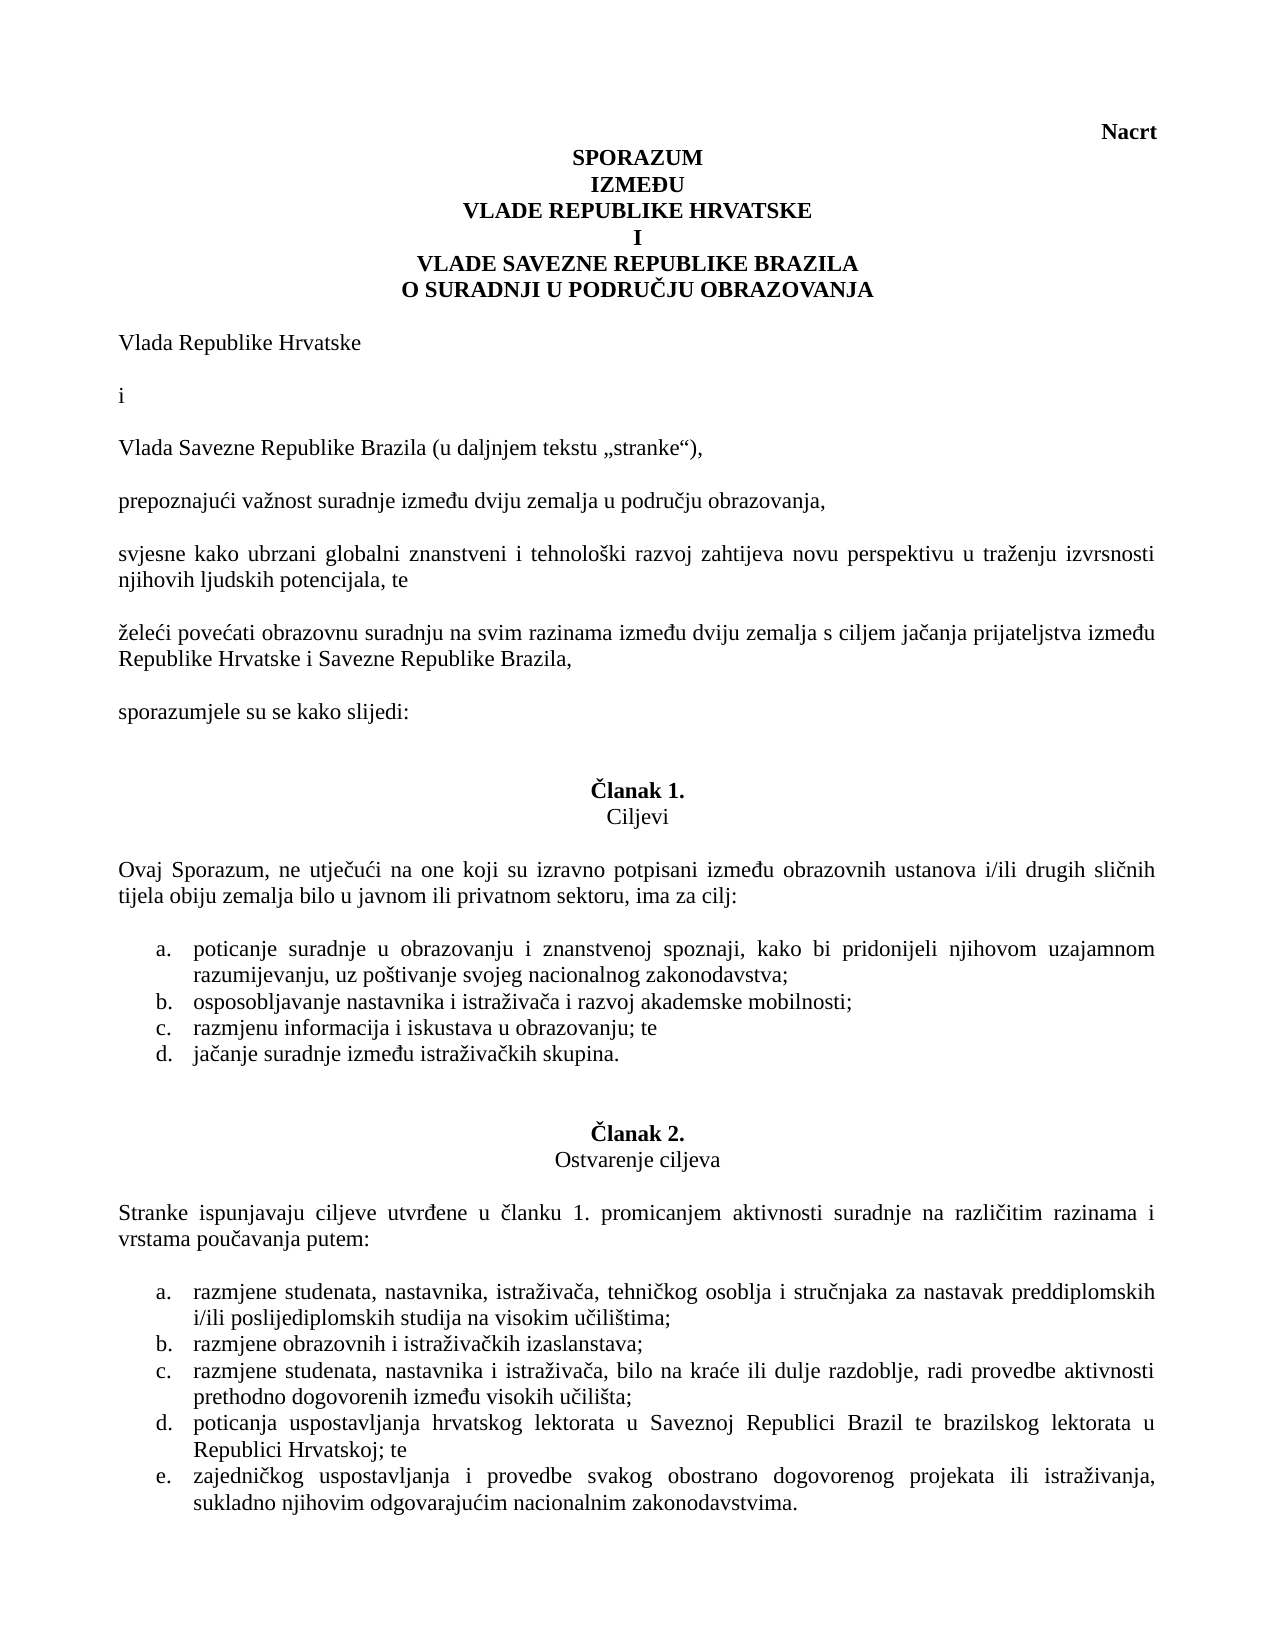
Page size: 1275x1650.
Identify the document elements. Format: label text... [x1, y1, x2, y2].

text O SURADNJI U PODRUČJU OBRAZOVANJA [118, 276, 1157, 303]
text VLADE REPUBLIKE HRVATSKE [118, 197, 1157, 223]
list jačanje suradnje između istraživačkih skupina. [156, 1041, 1157, 1067]
text Ovaj Sporazum, ne utječući na one koji su izravno potpisani između obrazovnih ustanova i/ili drugih sličnih tijela obiju zemalja bilo u javnom ili privatnom sektoru, ima za cilj: [118, 856, 1157, 909]
text IZMEĐU [118, 171, 1157, 197]
list razmjene studenata, nastavnika i istraživača, bilo na kraće ili dulje razdoblje, radi provedbe aktivnosti prethodno dogovorenih između visokih učilišta; [156, 1357, 1157, 1409]
text Stranke ispunjavaju ciljeve utvrđene u članku 1. promicanjem aktivnosti suradnje na različitim razinama i vrstama poučavanja putem: [118, 1199, 1157, 1251]
list zajedničkog uspostavljanja i provedbe svakog obostrano dogovorenog projekata ili istraživanja, sukladno njihovim odgovarajućim nacionalnim zakonodavstvima. [156, 1462, 1157, 1515]
text Vlada Savezne Republike Brazila (u daljnjem tekstu „stranke“), [118, 434, 1157, 461]
list razmjene obrazovnih i istraživačkih izaslanstava; [156, 1330, 1157, 1357]
text svjesne kako ubrzani globalni znanstveni i tehnološki razvoj zahtijeva novu perspektivu u traženju izvrsnosti njihovih ljudskih potencijala, te [118, 540, 1157, 592]
list osposobljavanje nastavnika i istraživača i razvoj akademske mobilnosti; [156, 988, 1157, 1014]
text želeći povećati obrazovnu suradnju na svim razinama između dviju zemalja s ciljem jačanja prijateljstva između Republike Hrvatske i Savezne Republike Brazila, [118, 619, 1157, 672]
text Nacrt [118, 118, 1157, 144]
text i [118, 382, 1157, 408]
list razmjenu informacija i iskustava u obrazovanju; te [156, 1014, 1157, 1041]
text I [118, 223, 1157, 250]
text Ostvarenje ciljeva [118, 1146, 1157, 1172]
text prepoznajući važnost suradnje između dviju zemalja u području obrazovanja, [118, 487, 1157, 513]
list poticanja uspostavljanja hrvatskog lektorata u Saveznoj Republici Brazil te brazilskog lektorata u Republici Hrvatskoj; te [156, 1409, 1157, 1462]
text Članak 1. [118, 777, 1157, 803]
text Članak 2. [118, 1119, 1157, 1146]
text SPORAZUM [118, 144, 1157, 171]
text Ciljevi [118, 803, 1157, 830]
list poticanje suradnje u obrazovanju i znanstvenoj spoznaji, kako bi pridonijeli njihovom uzajamnom razumijevanju, uz poštivanje svojeg nacionalnog zakonodavstva; [156, 935, 1157, 988]
text sporazumjele su se kako slijedi: [118, 698, 1157, 724]
list razmjene studenata, nastavnika, istraživača, tehničkog osoblja i stručnjaka za nastavak preddiplomskih i/ili poslijediplomskih studija na visokim učilištima; [156, 1278, 1157, 1330]
text VLADE SAVEZNE REPUBLIKE BRAZILA [118, 250, 1157, 276]
text Vlada Republike Hrvatske [118, 329, 1157, 355]
